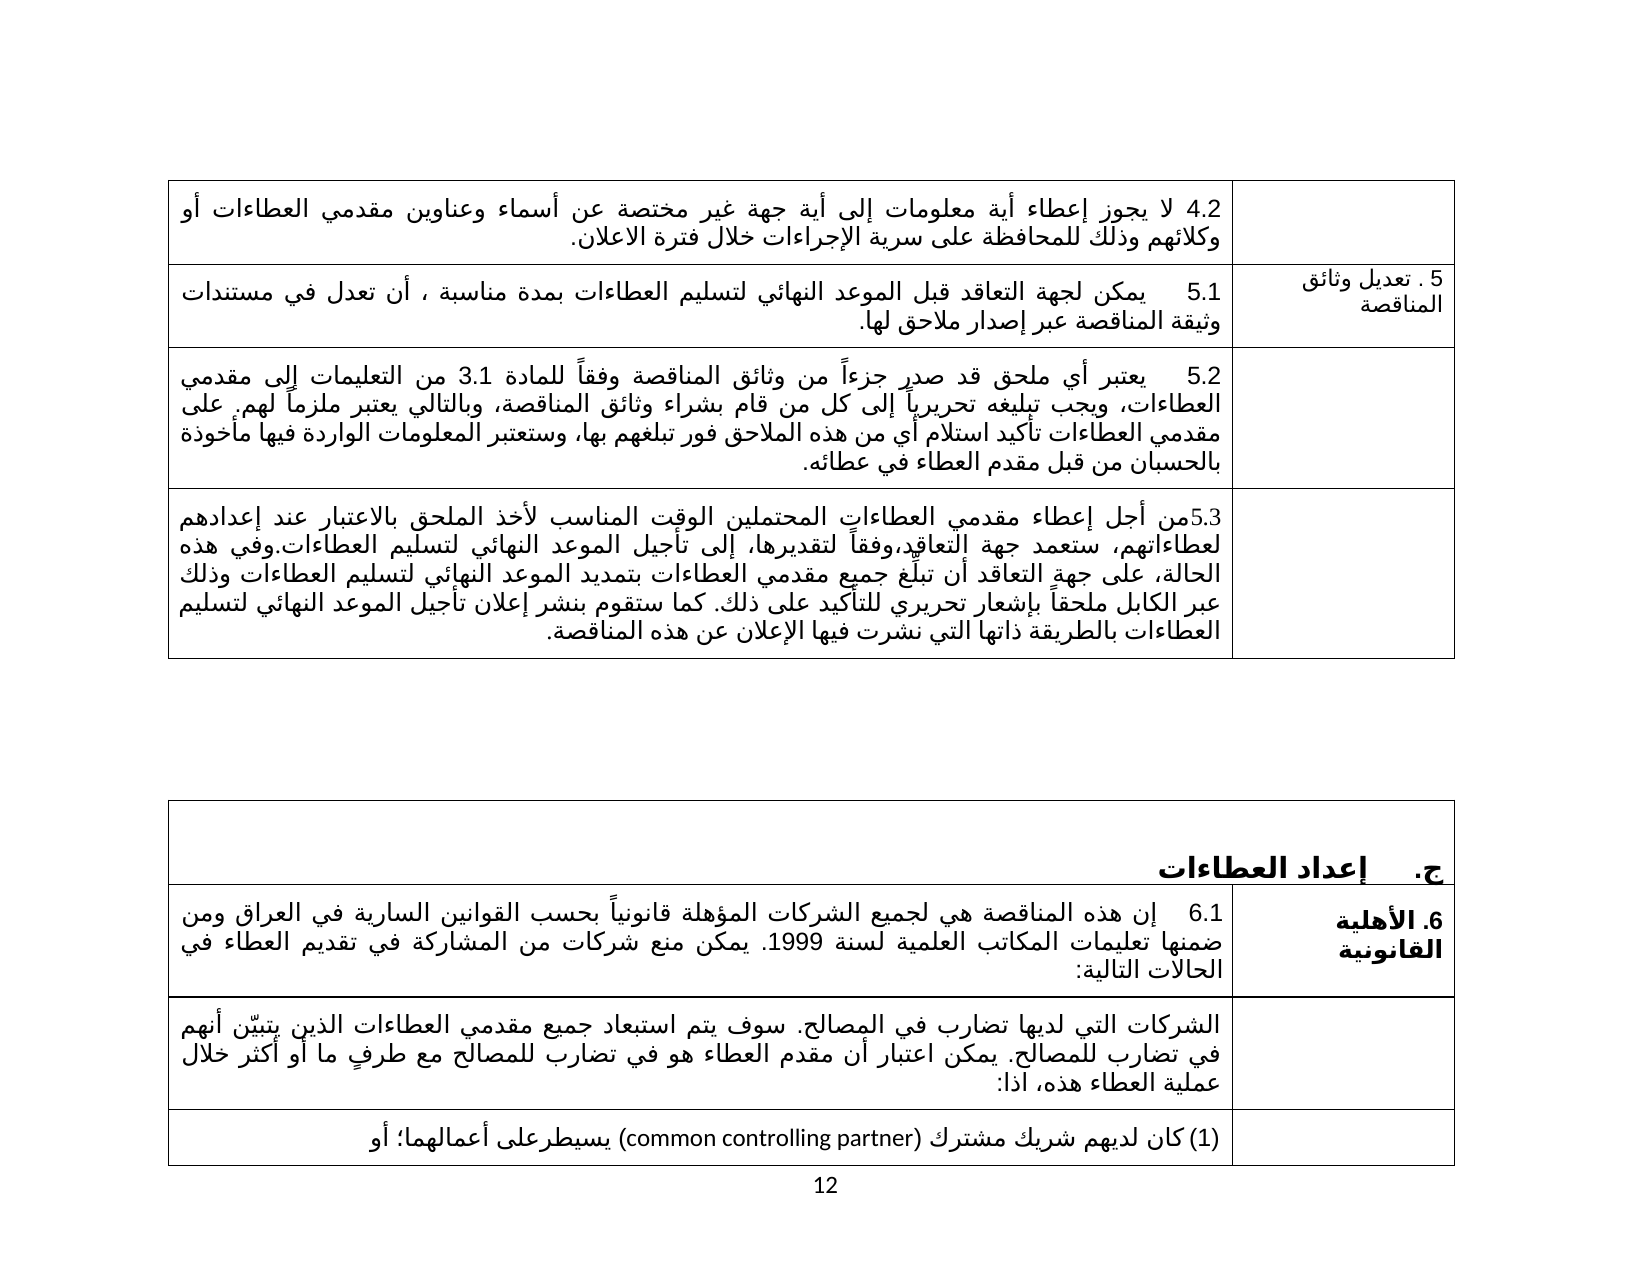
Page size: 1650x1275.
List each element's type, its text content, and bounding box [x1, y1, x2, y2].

table_cell 5.1 يمكن لجهة التعاقد قبل الموعد النهائي لتسليم العطاءات بمدة مناسبة ، أن تعدل في مستندات وثيقة المناقصة عبر إصدار ملاحق لها. [169, 265, 1232, 347]
table_cell 5.3من أجل إعطاء مقدمي العطاءات المحتملين الوقت المناسب لأخذ الملحق بالاعتبار عند إعدادهم لعطاءاتهم، ستعمد جهة التعاقد،وفقاً لتقديرها، إلى تأجيل الموعد النهائي لتسليم العطاءات.وفي هذه الحالة، على جهة التعاقد أن تبلِّغ جميع مقدمي العطاءات بتمديد الموعد النهائي لتسليم العطاءات وذلك عبر الكابل ملحقاً بإشعار تحريري للتأكيد على ذلك. كما ستقوم بنشر إعلان تأجيل الموعد النهائي لتسليم العطاءات بالطريقة ذاتها التي نشرت فيها الإعلان عن هذه المناقصة. [169, 489, 1232, 658]
table_cell 6.1 إن هذه المناقصة هي لجميع الشركات المؤهلة قانونياً بحسب القوانين السارية في العراق ومن ضمنها تعليمات المكاتب العلمية لسنة 1999. يمكن منع شركات من المشاركة في تقديم العطاء في الحالات التالية: [169, 885, 1232, 996]
table_cell 4.2 لا يجوز إعطاء أية معلومات إلى أية جهة غير مختصة عن أسماء وعناوين مقدمي العطاءات أو وكلائهم وذلك للمحافظة على سرية الإجراءات خلال فترة الاعلان. [169, 181, 1232, 263]
table_cell الشركات التي لديها تضارب في المصالح. سوف يتم استبعاد جميع مقدمي العطاءات الذين يتبيّن أنهم في تضارب للمصالح. يمكن اعتبار أن مقدم العطاء هو في تضارب للمصالح مع طرفٍ ما أو أكثر خلال عملية العطاء هذه، اذا: [169, 998, 1232, 1109]
table_cell [1233, 348, 1454, 488]
table_cell [1233, 1110, 1454, 1165]
table_cell 6. الأهلية القانونية [1233, 885, 1454, 996]
table_cell [1233, 489, 1454, 658]
table_cell [1233, 998, 1454, 1109]
table_header ج. إعداد العطاءات [169, 801, 1454, 884]
table_cell [1233, 181, 1454, 263]
table_cell 5.2 يعتبر أي ملحق قد صدر جزءاً من وثائق المناقصة وفقاً للمادة 3.1 من التعليمات إلى مقدمي العطاءات، ويجب تبليغه تحريرياً إلى كل من قام بشراء وثائق المناقصة، وبالتالي يعتبر ملزماً لهم. على مقدمي العطاءات تأكيد استلام أي من هذه الملاحق فور تبلغهم بها، وستعتبر المعلومات الواردة فيها مأخوذة بالحسبان من قبل مقدم العطاء في عطائه. [169, 348, 1232, 488]
table_cell 5 . تعديل وثائق المناقصة [1233, 265, 1454, 347]
table_cell (1) كان لديهم شريك مشترك (common controlling partner) يسيطرعلى أعمالهما؛ أو [169, 1110, 1232, 1165]
